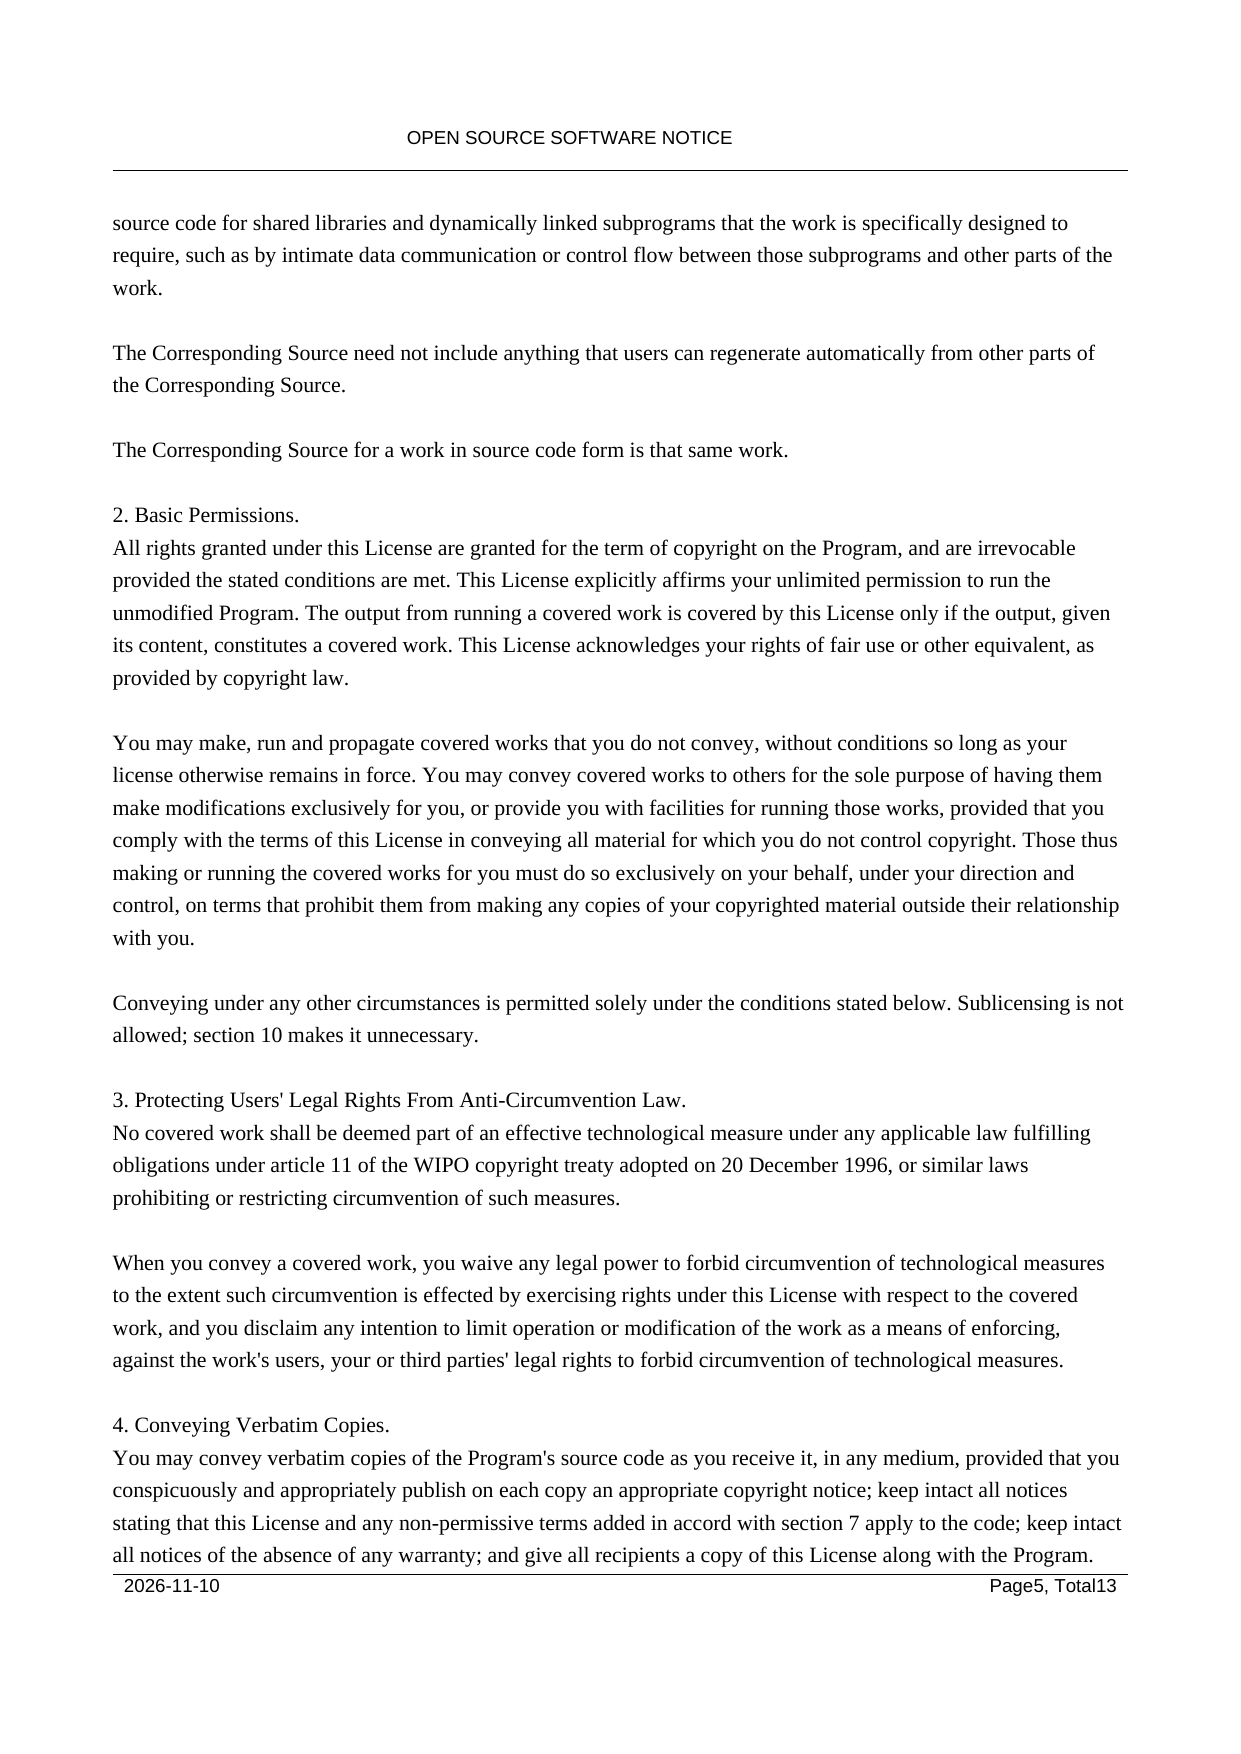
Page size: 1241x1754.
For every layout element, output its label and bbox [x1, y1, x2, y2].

text [112, 206, 1128, 1571]
